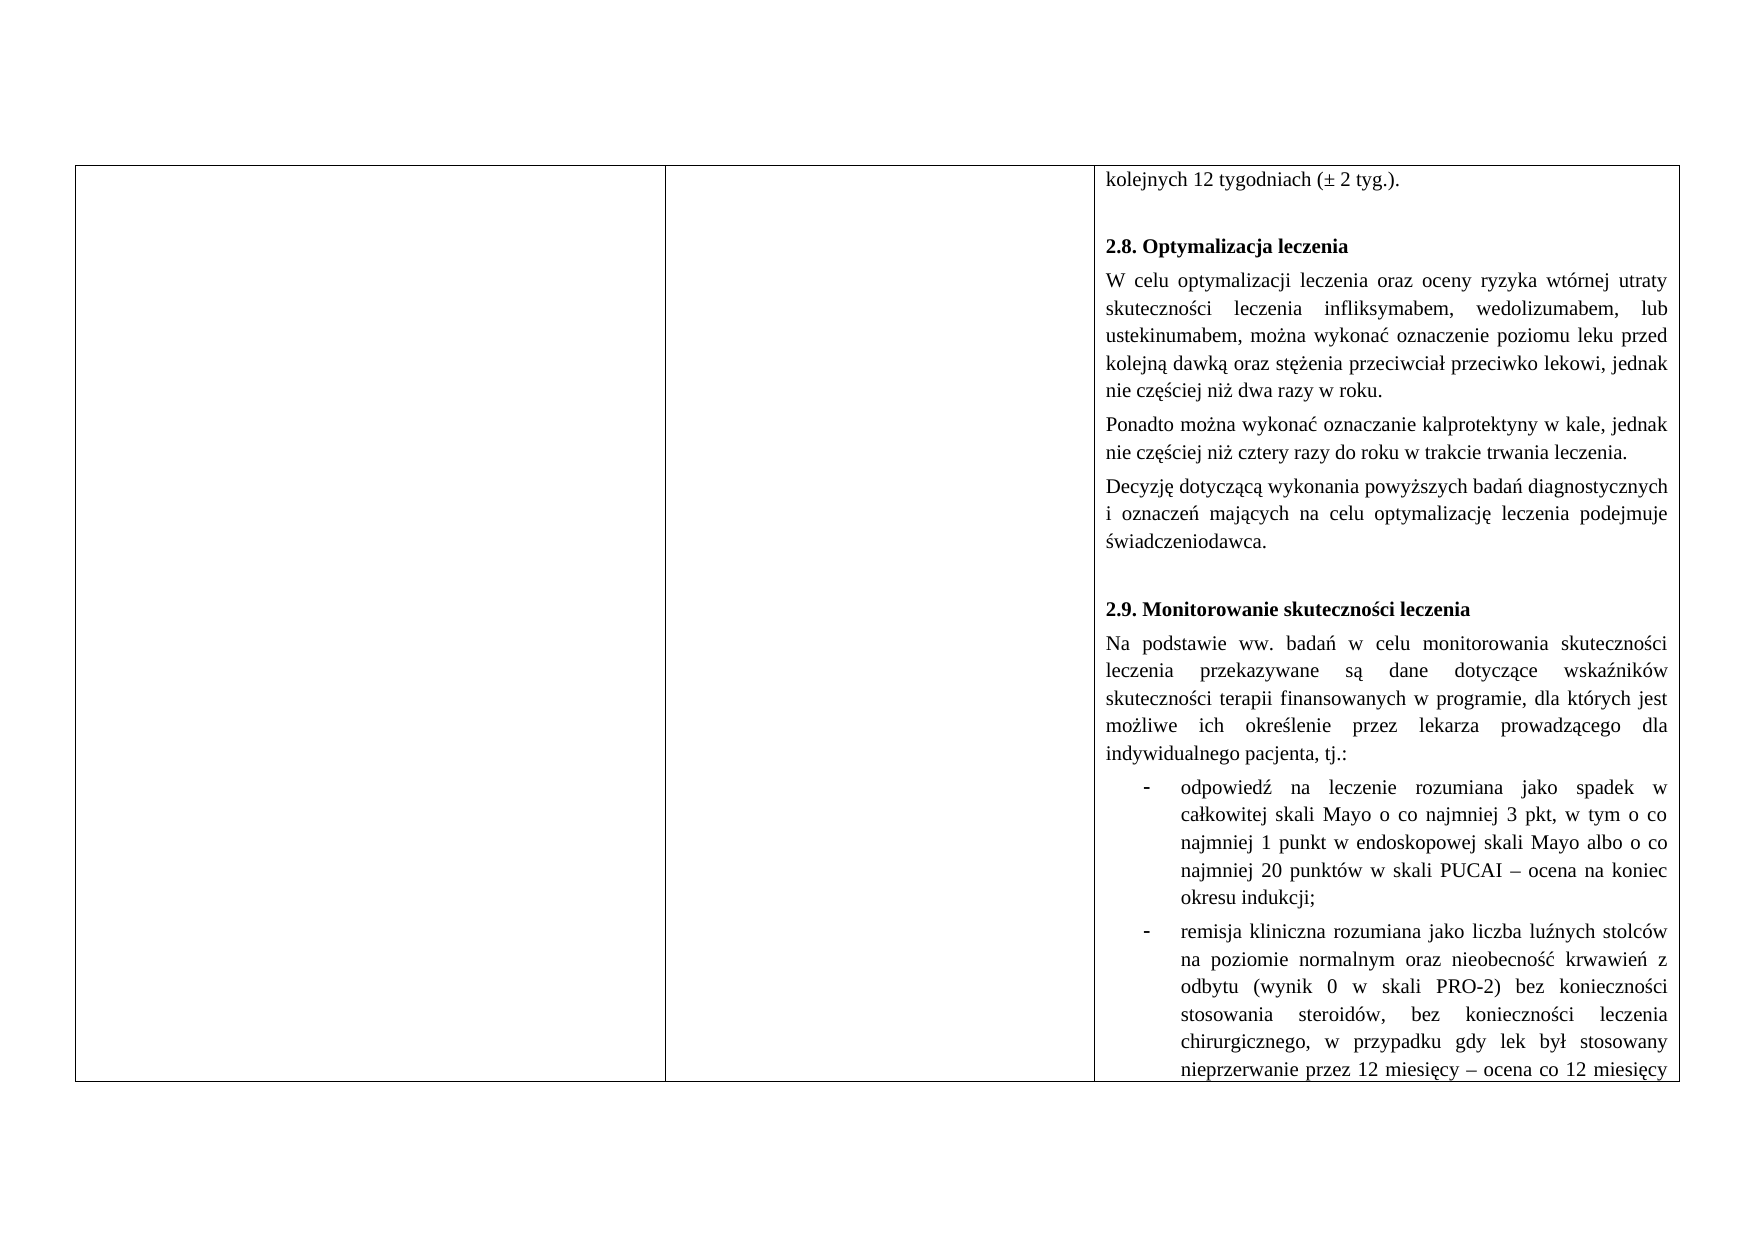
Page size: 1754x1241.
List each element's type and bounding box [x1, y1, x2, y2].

table_cell [666, 166, 1094, 1081]
table_cell [76, 166, 665, 1081]
table_cell [1095, 166, 1679, 1081]
